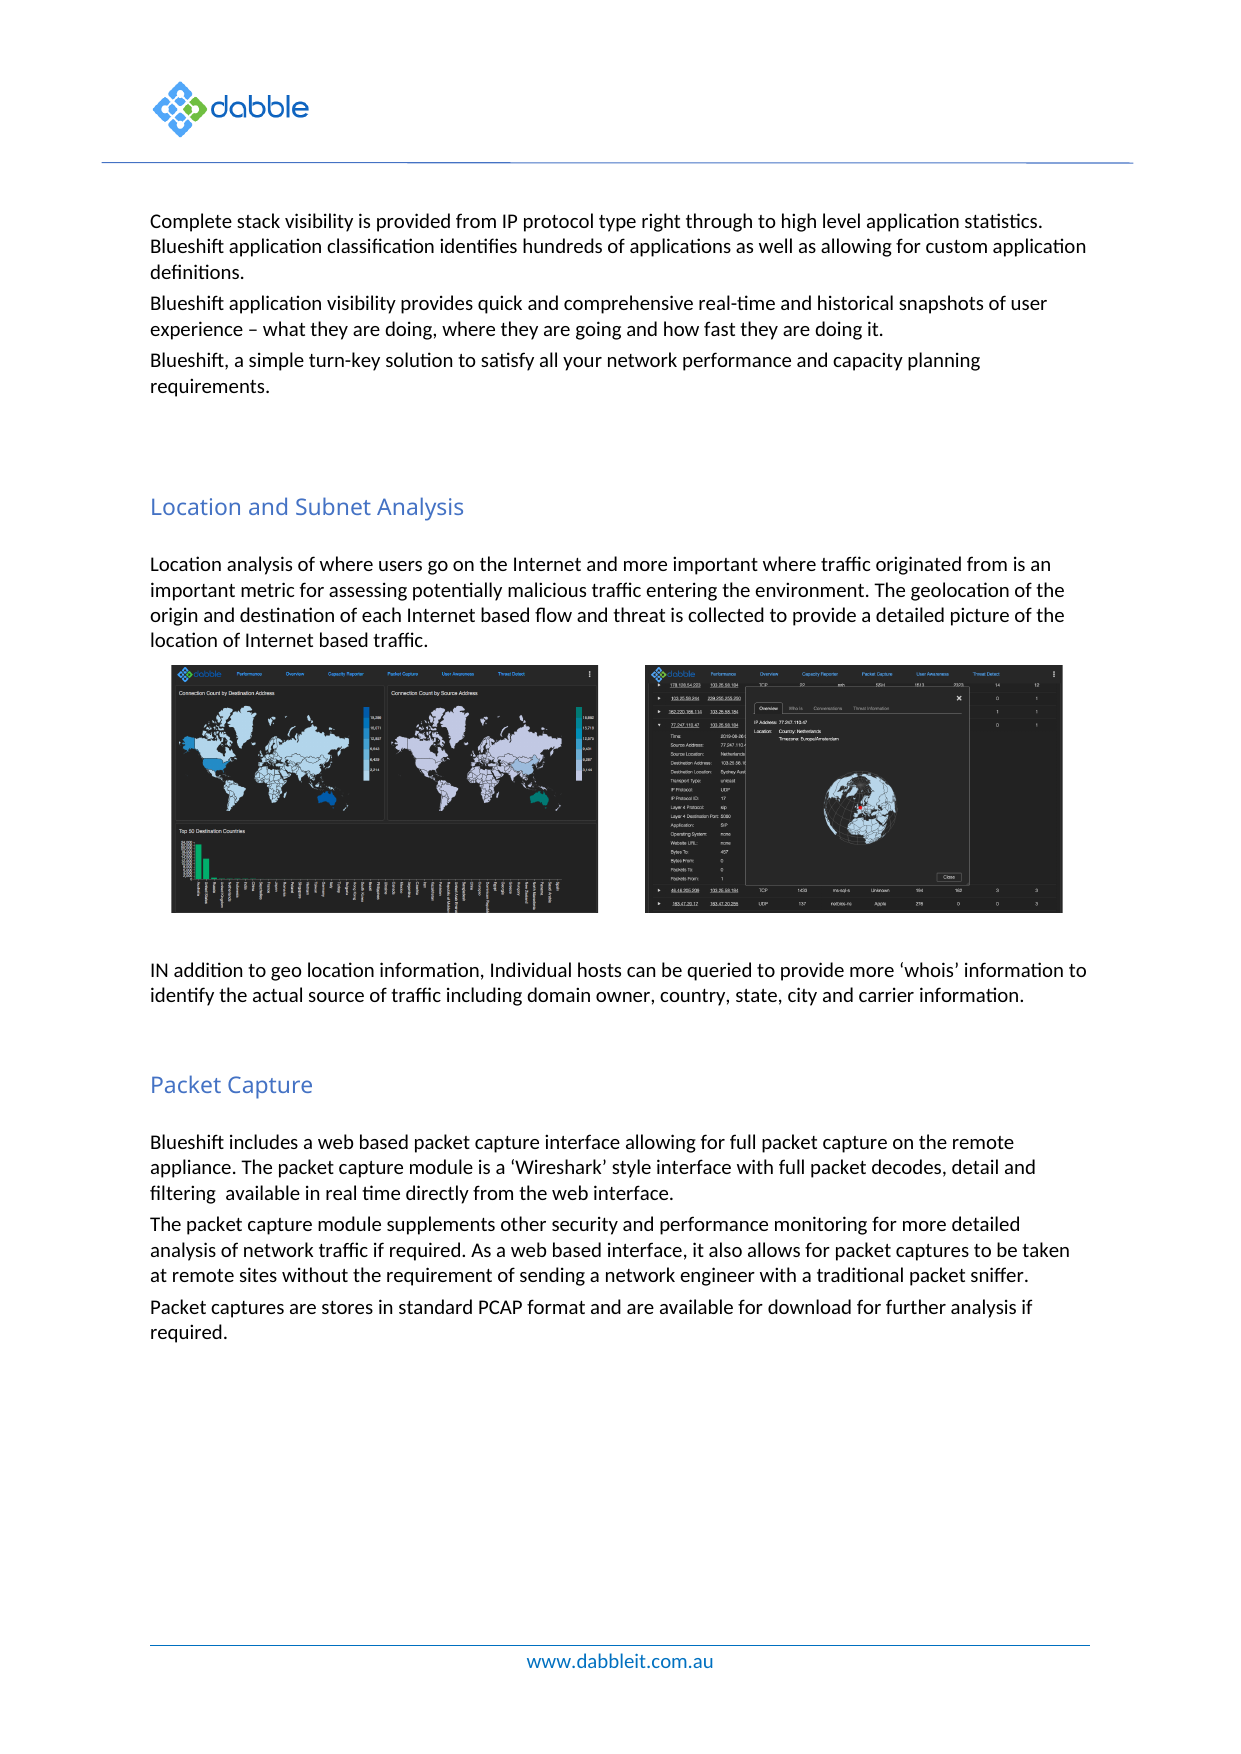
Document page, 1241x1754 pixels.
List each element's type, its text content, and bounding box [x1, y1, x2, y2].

text Blueshift includes a web based packet capture interface allowing for full packet capture on the remote appliance. The packet capture module is a ‘Wireshark’ style interface with full packet decodes, detail and filtering available in real time directly from the web interface. [150, 1129, 1090, 1205]
text Location analysis of where users go on the Internet and more important where traffic originated from is an important metric for assessing potentially malicious traffic entering the environment. The geolocation of the origin and destination of each Internet based flow and threat is collected to provide a detailed picture of the location of Internet based traffic. [150, 551, 1090, 653]
picture [171, 665, 599, 913]
table_header [150, 659, 619, 919]
text Complete stack visibility is provided from IP protocol type right through to high level application statistics. Blueshift application classification identifies hundreds of applications as well as allowing for custom application definitions. [150, 208, 1090, 284]
table_header [619, 659, 1088, 919]
text Blueshift, a simple turn-key solution to satisfy all your network performance and capacity planning requirements. [150, 348, 1090, 398]
text IN addition to geo location information, Individual hosts can be queried to provide more ‘whois’ information to identify the actual source of traffic including domain owner, country, state, city and carrier information. [150, 957, 1090, 1008]
text Blueshift application visibility provides quick and comprehensive real-time and historical snapshots of user experience – what they are doing, where they are going and how fast they are doing it. [150, 291, 1090, 341]
subtitle Location and Subnet Analysis [150, 491, 1090, 522]
subtitle Packet Capture [150, 1069, 1090, 1100]
text Packet captures are stores in standard PCAP format and are available for download for further analysis if required. [150, 1294, 1090, 1345]
picture [645, 665, 1063, 913]
text The packet capture module supplements other security and performance monitoring for more detailed analysis of network traffic if required. As a web based interface, it also allows for packet captures to be taken at remote sites without the requirement of sending a network engineer with a traditional packet sniffer. [150, 1212, 1090, 1288]
picture [150, 80, 311, 139]
